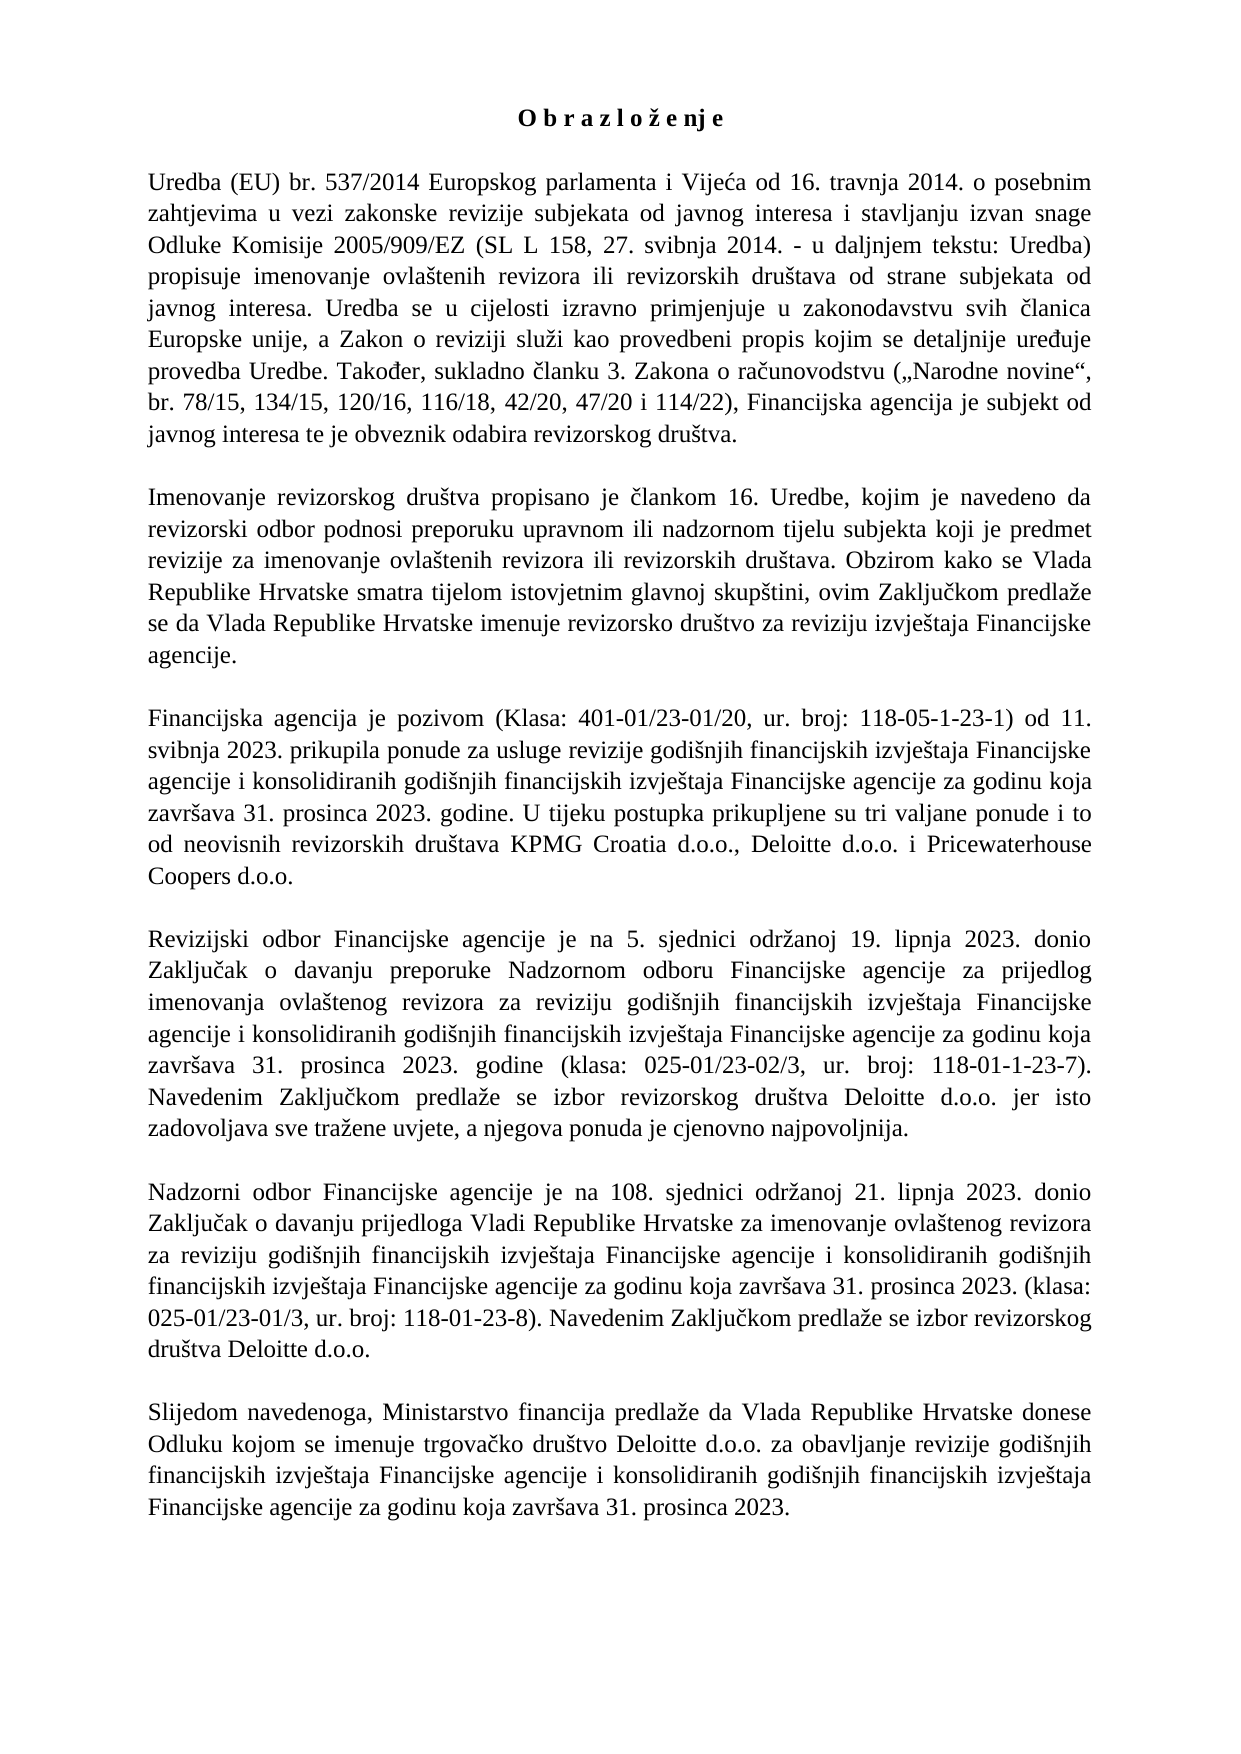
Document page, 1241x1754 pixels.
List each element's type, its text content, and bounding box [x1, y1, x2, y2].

text Revizijski odbor Financijske agencije je na 5. sjednici održanoj 19. lipnja 2023. donio Zaključak o davanju preporuke Nadzornom odboru Financijske agencije za prijedlog imenovanja ovlaštenog revizora za reviziju godišnjih financijskih izvještaja Financijske agencije i konsolidiranih godišnjih financijskih izvještaja Financijske agencije za godinu koja završava 31. prosinca 2023. godine (klasa: 025-01/23-02/3, ur. broj: 118-01-1-23-7). Navedenim Zaključkom predlaže se izbor revizorskog društva Deloitte d.o.o. jer isto zadovoljava sve tražene uvjete, a njegova ponuda je cjenovno najpovoljnija. [148, 924, 1092, 1142]
text Imenovanje revizorskog društva propisano je člankom 16. Uredbe, kojim je navedeno da revizorski odbor podnosi preporuku upravnom ili nadzornom tijelu subjekta koji je predmet revizije za imenovanje ovlaštenih revizora ili revizorskih društava. Obzirom kako se Vlada Republike Hrvatske smatra tijelom istovjetnim glavnoj skupštini, ovim Zaključkom predlaže se da Vlada Republike Hrvatske imenuje revizorsko društvo za reviziju izvještaja Financijske agencije. [148, 482, 1092, 669]
text Slijedom navedenoga, Ministarstvo financija predlaže da Vlada Republike Hrvatske donese Odluku kojom se imenuje trgovačko društvo Deloitte d.o.o. za obavljanje revizije godišnjih financijskih izvještaja Financijske agencije i konsolidiranih godišnjih financijskih izvještaja Financijske agencije za godinu koja završava 31. prosinca 2023. [148, 1397, 1092, 1521]
text Financijska agencija je pozivom (Klasa: 401-01/23-01/20, ur. broj: 118-05-1-23-1) od 11. svibnja 2023. prikupila ponude za usluge revizije godišnjih financijskih izvještaja Financijske agencije i konsolidiranih godišnjih financijskih izvještaja Financijske agencije za godinu koja završava 31. prosinca 2023. godine. U tijeku postupka prikupljene su tri valjane ponude i to od neovisnih revizorskih društava KPMG Croatia d.o.o., Deloitte d.o.o. i Pricewaterhouse Coopers d.o.o. [148, 703, 1093, 890]
text O b r a z l o ž e nj e [148, 103, 1092, 132]
text Uredba (EU) br. 537/2014 Europskog parlamenta i Vijeća od 16. travnja 2014. o posebnim zahtjevima u vezi zakonske revizije subjekata od javnog interesa i stavljanju izvan snage Odluke Komisije 2005/909/EZ (SL L 158, 27. svibnja 2014. - u daljnjem tekstu: Uredba) propisuje imenovanje ovlaštenih revizora ili revizorskih društava od strane subjekata od javnog interesa. Uredba se u cijelosti izravno primjenjuje u zakonodavstvu svih članica Europske unije, a Zakon o reviziji služi kao provedbeni propis kojim se detaljnije uređuje provedba Uredbe. Također, sukladno članku 3. Zakona o računovodstvu („Narodne novine“, br. 78/15, 134/15, 120/16, 116/18, 42/20, 47/20 i 114/22), Financijska agencija je subjekt od javnog interesa te je obveznik odabira revizorskog društva. [148, 167, 1092, 448]
text Nadzorni odbor Financijske agencije je na 108. sjednici održanoj 21. lipnja 2023. donio Zaključak o davanju prijedloga Vladi Republike Hrvatske za imenovanje ovlaštenog revizora za reviziju godišnjih financijskih izvještaja Financijske agencije i konsolidiranih godišnjih financijskih izvještaja Financijske agencije za godinu koja završava 31. prosinca 2023. (klasa: 025-01/23-01/3, ur. broj: 118-01-23-8). Navedenim Zaključkom predlaže se izbor revizorskog društva Deloitte d.o.o. [148, 1177, 1092, 1363]
